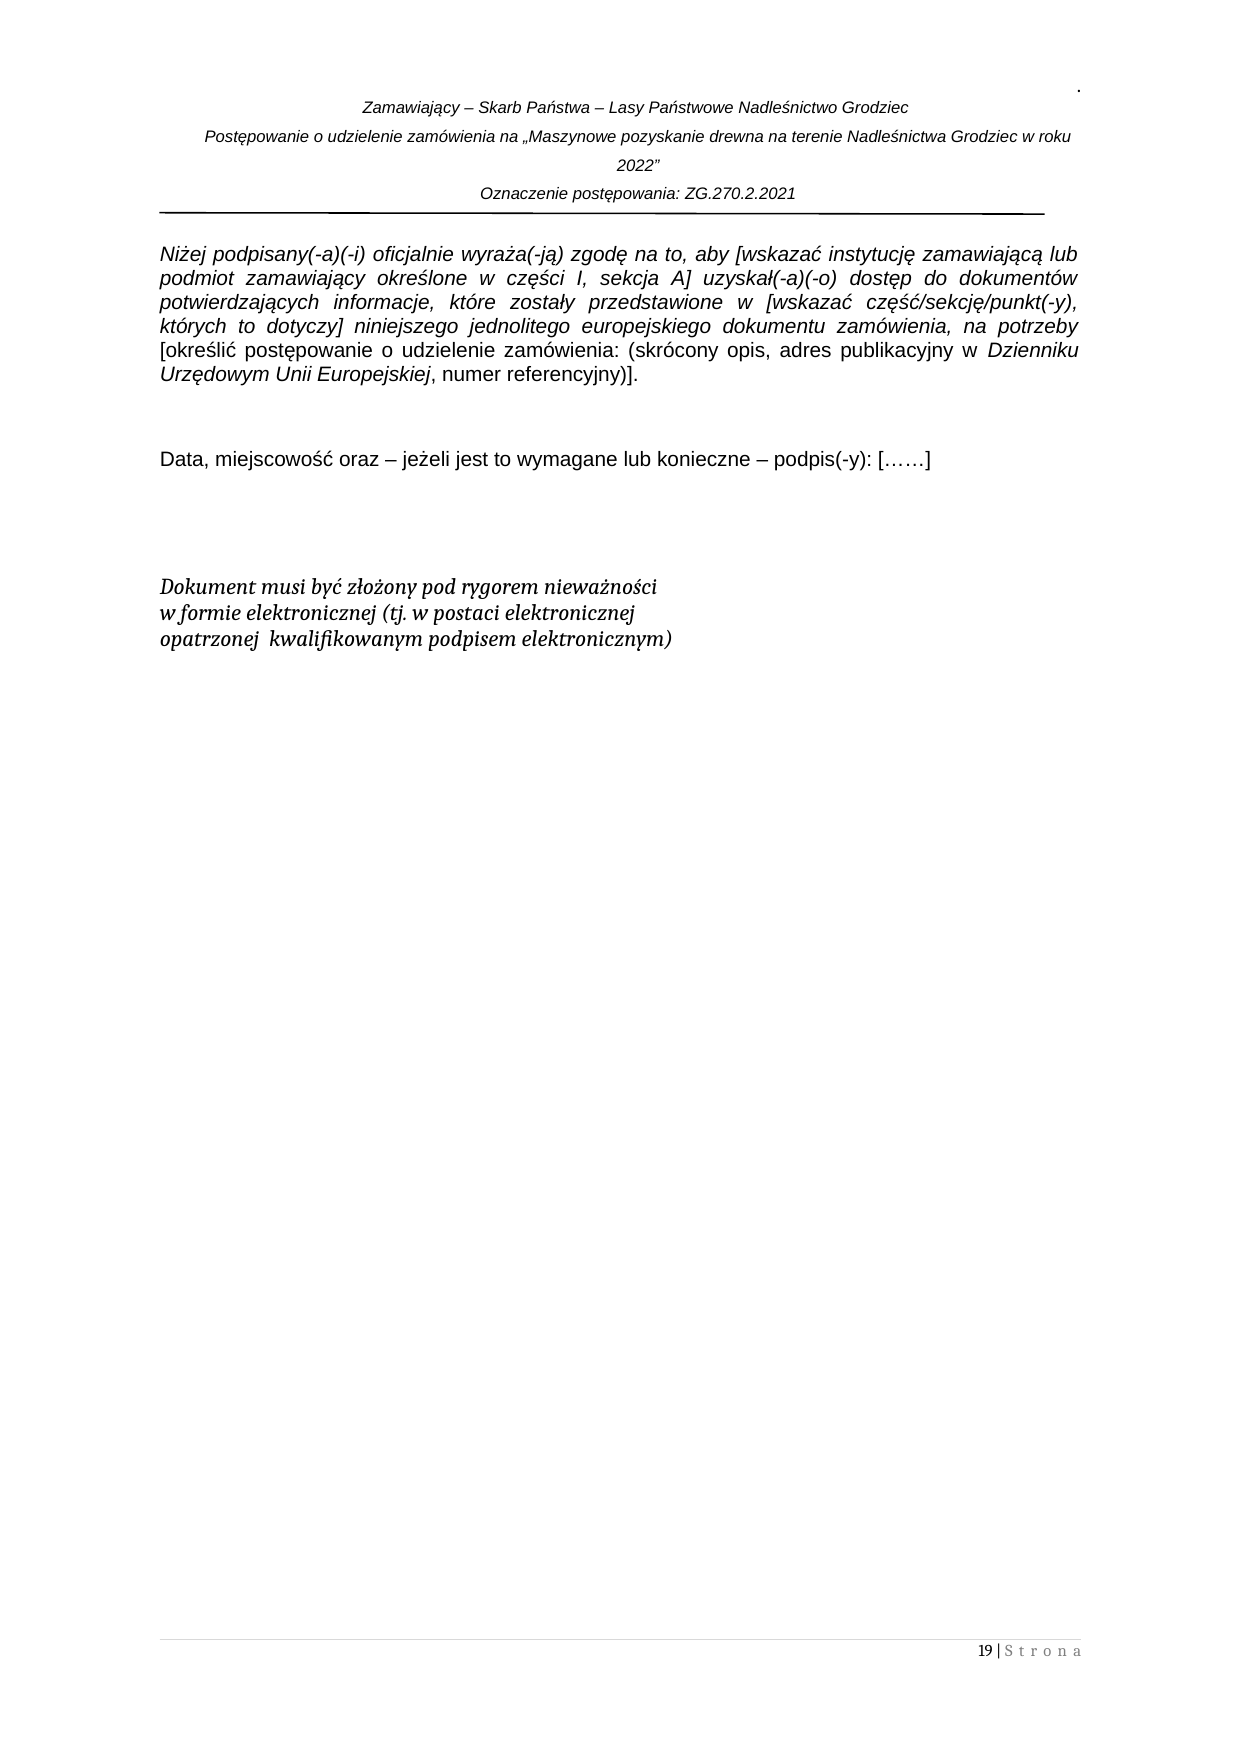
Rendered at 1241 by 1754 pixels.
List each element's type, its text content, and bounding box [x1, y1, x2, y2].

text Dokument musi być złożony pod rygorem nieważności w formie elektronicznej (tj. w postaci elektronicznej opatrzonej kwalifikowanym podpisem elektronicznym) [159, 573, 1081, 653]
text Niżej podpisany(-a)(-i) oficjalnie wyraża(-ją) zgodę na to, aby [wskazać instytucję zamawiającą lub podmiot zamawiający określone w części I, sekcja A] uzyskał(-a)(-o) dostęp do dokumentów potwierdzających informacje, które zostały przedstawione w [wskazać część/sekcję/punkt(-y), których to dotyczy] niniejszego jednolitego europejskiego dokumentu zamówienia, na potrzeby [określić postępowanie o udzielenie zamówienia: (skrócony opis, adres publikacyjny w Dzienniku Urzędowym Unii Europejskiej, numer referencyjny)]. [159, 242, 1081, 385]
text Data, miejscowość oraz – jeżeli jest to wymagane lub konieczne – podpis(-y): [……] [159, 447, 1081, 471]
